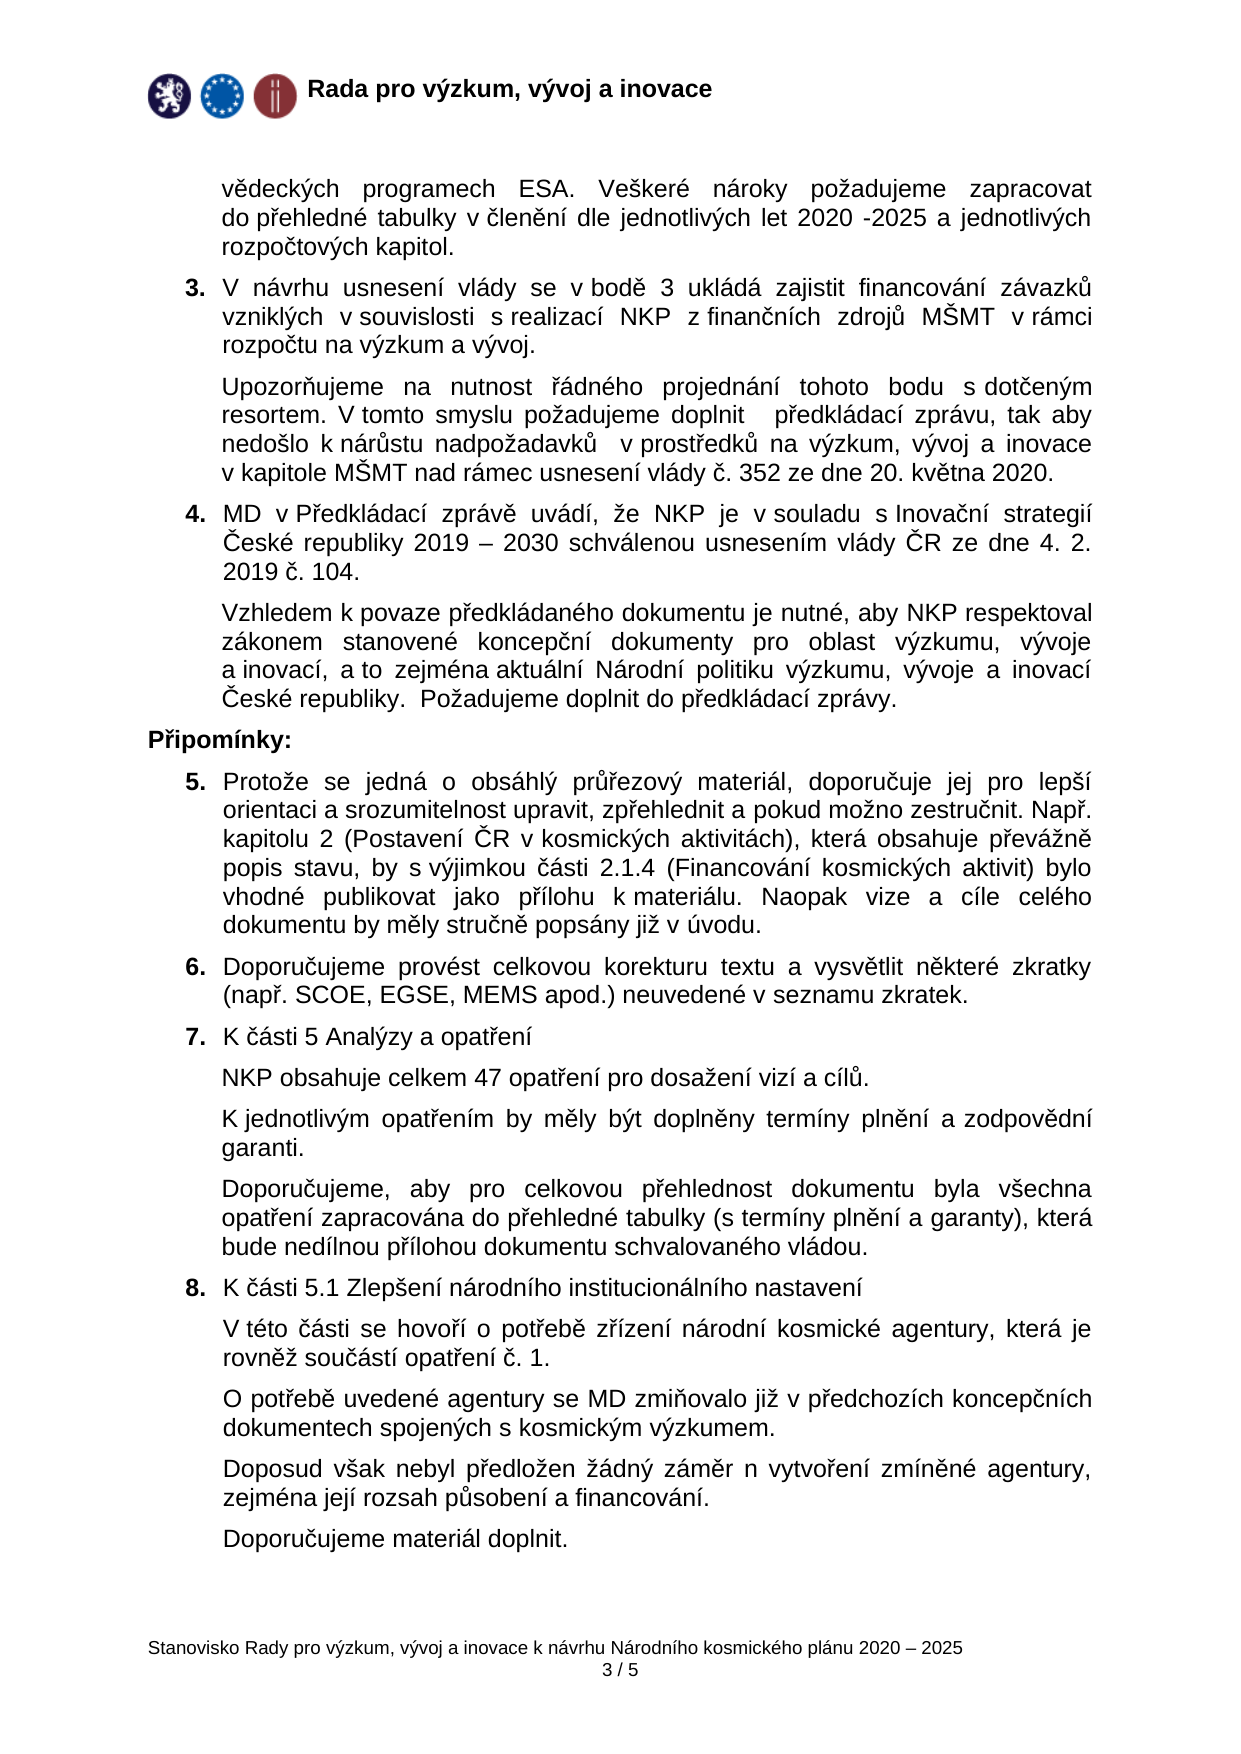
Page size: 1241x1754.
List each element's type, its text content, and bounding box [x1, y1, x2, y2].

list O potřebě uvedené agentury se MD zmiňovalo již v předchozích koncepčních dokumentech spojených s kosmickým výzkumem. [223, 1384, 1093, 1441]
list K části 5.1 Zlepšení národního institucionálního nastavení [185, 1273, 1093, 1301]
text NKP obsahuje celkem 47 opatření pro dosažení vizí a cílů. [185, 1063, 1093, 1091]
list Vzhledem k povaze předkládaného dokumentu je nutné, aby NKP respektoval zákonem stanovené koncepční dokumenty pro oblast výzkumu, vývoje a inovací, a to zejména aktuální Národní politiku výzkumu, vývoje a inovací České republiky. Požadujeme doplnit do předkládací zprávy. [221, 598, 1093, 713]
list Doporučujeme provést celkovou korekturu textu a vysvětlit některé zkratky (např. SCOE, EGSE, MEMS apod.) neuvedené v seznamu zkratek. [185, 951, 1093, 1009]
list Upozorňujeme na nutnost řádného projednání tohoto bodu s dotčeným resortem. V tomto smyslu požadujeme doplnit předkládací zprávu, tak aby nedošlo k nárůstu nadpožadavků v prostředků na výzkum, vývoj a inovace v kapitole MŠMT nad rámec usnesení vlády č. 352 ze dne 20. května 2020. [221, 371, 1093, 486]
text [221, 174, 1093, 260]
list Doporučujeme materiál doplnit. [223, 1524, 1093, 1553]
picture [147, 73, 298, 120]
list MD v Předkládací zprávě uvádí, že NKP je v souladu s Inovační strategií České republiky 2019 – 2030 schválenou usnesením vlády ČR ze dne 4. 2. 2019 č. 104. [185, 499, 1093, 585]
list Protože se jedná o obsáhlý průřezový materiál, doporučuje jej pro lepší orientaci a srozumitelnost upravit, zpřehlednit a pokud možno zestručnit. Např. kapitolu 2 (Postavení ČR v kosmických aktivitách), která obsahuje převážně popis stavu, by s výjimkou části 2.1.4 (Financování kosmických aktivit) bylo vhodné publikovat jako přílohu k materiálu. Naopak vize a cíle celého dokumentu by měly stručně popsány již v úvodu. [185, 766, 1093, 939]
list K části 5 Analýzy a opatření [185, 1021, 1075, 1050]
list Doposud však nebyl předložen žádný záměr n vytvoření zmíněné agentury, zejména její rozsah působení a financování. [223, 1454, 1093, 1511]
text Doporučujeme, aby pro celkovou přehlednost dokumentu byla všechna opatření zapracována do přehledné tabulky (s termíny plnění a garanty), která bude nedílnou přílohou dokumentu schvalovaného vládou. [221, 1174, 1093, 1260]
list V návrhu usnesení vlády se v bodě 3 ukládá zajistit financování závazků vzniklých v souvislosti s realizací NKP z finančních zdrojů MŠMT v rámci rozpočtu na výzkum a vývoj. [185, 273, 1093, 359]
list V této části se hovoří o potřebě zřízení národní kosmické agentury, která je rovněž součástí opatření č. 1. [223, 1314, 1093, 1371]
text Připomínky: [148, 725, 1093, 754]
text K jednotlivým opatřením by měly být doplněny termíny plnění a zodpovědní garanti. [221, 1104, 1093, 1161]
